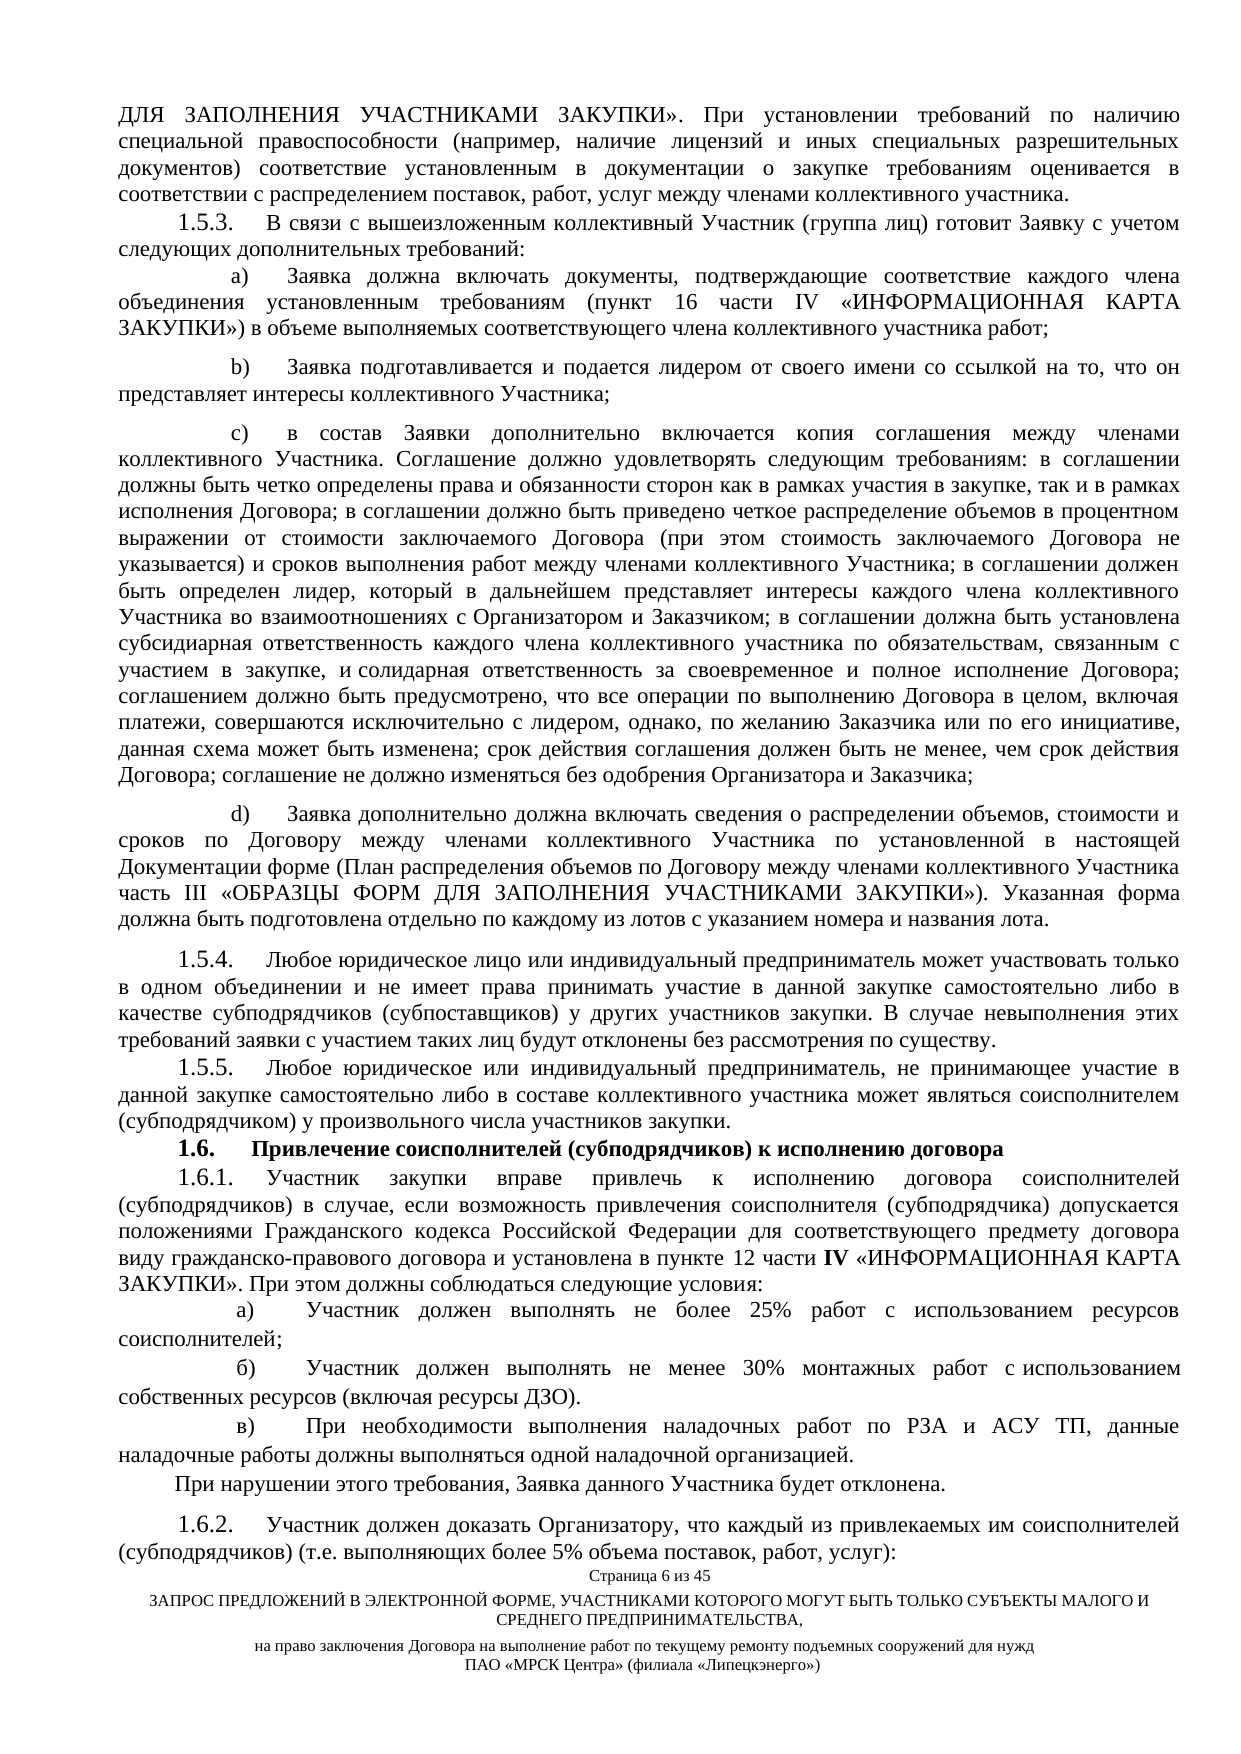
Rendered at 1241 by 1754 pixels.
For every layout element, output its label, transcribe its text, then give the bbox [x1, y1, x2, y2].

subtitle Любое юридическое или индивидуальный предприниматель, не принимающее участие в данной закупке самостоятельно либо в составе коллективного участника может являться соисполнителем (субподрядчиком) у произвольного числа участников закупки. [118, 1052, 1181, 1133]
text При нарушении этого требования, Заявка данного Участника будет отклонена. [174, 1470, 1181, 1497]
list в состав Заявки дополнительно включается копия соглашения между членами коллективного Участника. Соглашение должно удовлетворять следующим требованиям: в соглашении должны быть четко определены права и обязанности сторон как в рамках участия в закупке, так и в рамках исполнения Договора; в соглашении должно быть приведено четкое распределение объемов в процентном выражении от стоимости заключаемого Договора (при этом стоимость заключаемого Договора не указывается) и сроков выполнения работ между членами коллективного Участника; в соглашении должен быть определен лидер, который в дальнейшем представляет интересы каждого члена коллективного Участника во взаимоотношениях с Организатором и Заказчиком; в соглашении должна быть установлена субсидиарная ответственность каждого члена коллективного участника по обязательствам, связанным с участием в закупке, и солидарная ответственность за своевременное и полное исполнение Договора; соглашением должно быть предусмотрено, что все операции по выполнению Договора в целом, включая платежи, совершаются исключительно с лидером, однако, по желанию Заказчика или по его инициативе, данная схема может быть изменена; срок действия соглашения должен быть не менее, чем срок действия Договора; соглашение не должно изменяться без одобрения Организатора и Заказчика; [118, 418, 1181, 787]
subtitle Участник должен доказать Организатору, что каждый из привлекаемых им соисполнителей (субподрядчиков) (т.е. выполняющих более 5% объема поставок, работ, услуг): [118, 1509, 1181, 1564]
list Заявка должна включать документы, подтверждающие соответствие каждого члена объединения установленным требованиям (пункт 16 части IV «ИНФОРМАЦИОННАЯ КАРТА ЗАКУПКИ») в объеме выполняемых соответствующего члена коллективного участника работ; [118, 262, 1181, 341]
list Заявка подготавливается и подается лидером от своего имени со ссылкой на то, что он представляет интересы коллективного Участника; [118, 353, 1181, 406]
list При необходимости выполнения наладочных работ по РЗА и АСУ ТП, данные наладочные работы должны выполняться одной наладочной организацией. [118, 1412, 1181, 1468]
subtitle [118, 101, 1181, 207]
subtitle Любое юридическое лицо или индивидуальный предприниматель может участвовать только в одном объединении и не имеет права принимать участие в данной закупке самостоятельно либо в качестве субподрядчиков (субпоставщиков) у других участников закупки. В случае невыполнения этих требований заявки с участием таких лиц будут отклонены без рассмотрения по существу. [118, 944, 1181, 1052]
list Заявка дополнительно должна включать сведения о распределении объемов, стоимости и сроков по Договору между членами коллективного Участника по установленной в настоящей Документации форме (План распределения объемов по Договору между членами коллективного Участника часть III «ОБРАЗЦЫ ФОРМ ДЛЯ ЗАПОЛНЕНИЯ УЧАСТНИКАМИ ЗАКУПКИ»). Указанная форма должна быть подготовлена отдельно по каждому из лотов с указанием номера и названия лота. [118, 800, 1181, 932]
list Участник должен выполнять не более 25% работ c использованием ресурсов соисполнителей; [118, 1296, 1181, 1352]
list Участник должен выполнять не менее 30% монтажных работ c использованием собственных ресурсов (включая ресурсы ДЗО). [118, 1354, 1181, 1410]
subtitle Привлечение соисполнителей (субподрядчиков) к исполнению договора [118, 1133, 1181, 1162]
subtitle В связи с вышеизложенным коллективный Участник (группа лиц) готовит Заявку с учетом следующих дополнительных требований: [118, 207, 1181, 262]
subtitle Участник закупки вправе привлечь к исполнению договора соисполнителей (субподрядчиков) в случае, если возможность привлечения соисполнителя (субподрядчика) допускается положениями Гражданского кодекса Российской Федерации для соответствующего предмету договора виду гражданско-правового договора и установлена в пункте 12 части IV «ИНФОРМАЦИОННАЯ КАРТА ЗАКУПКИ». При этом должны соблюдаться следующие условия: [118, 1162, 1181, 1296]
